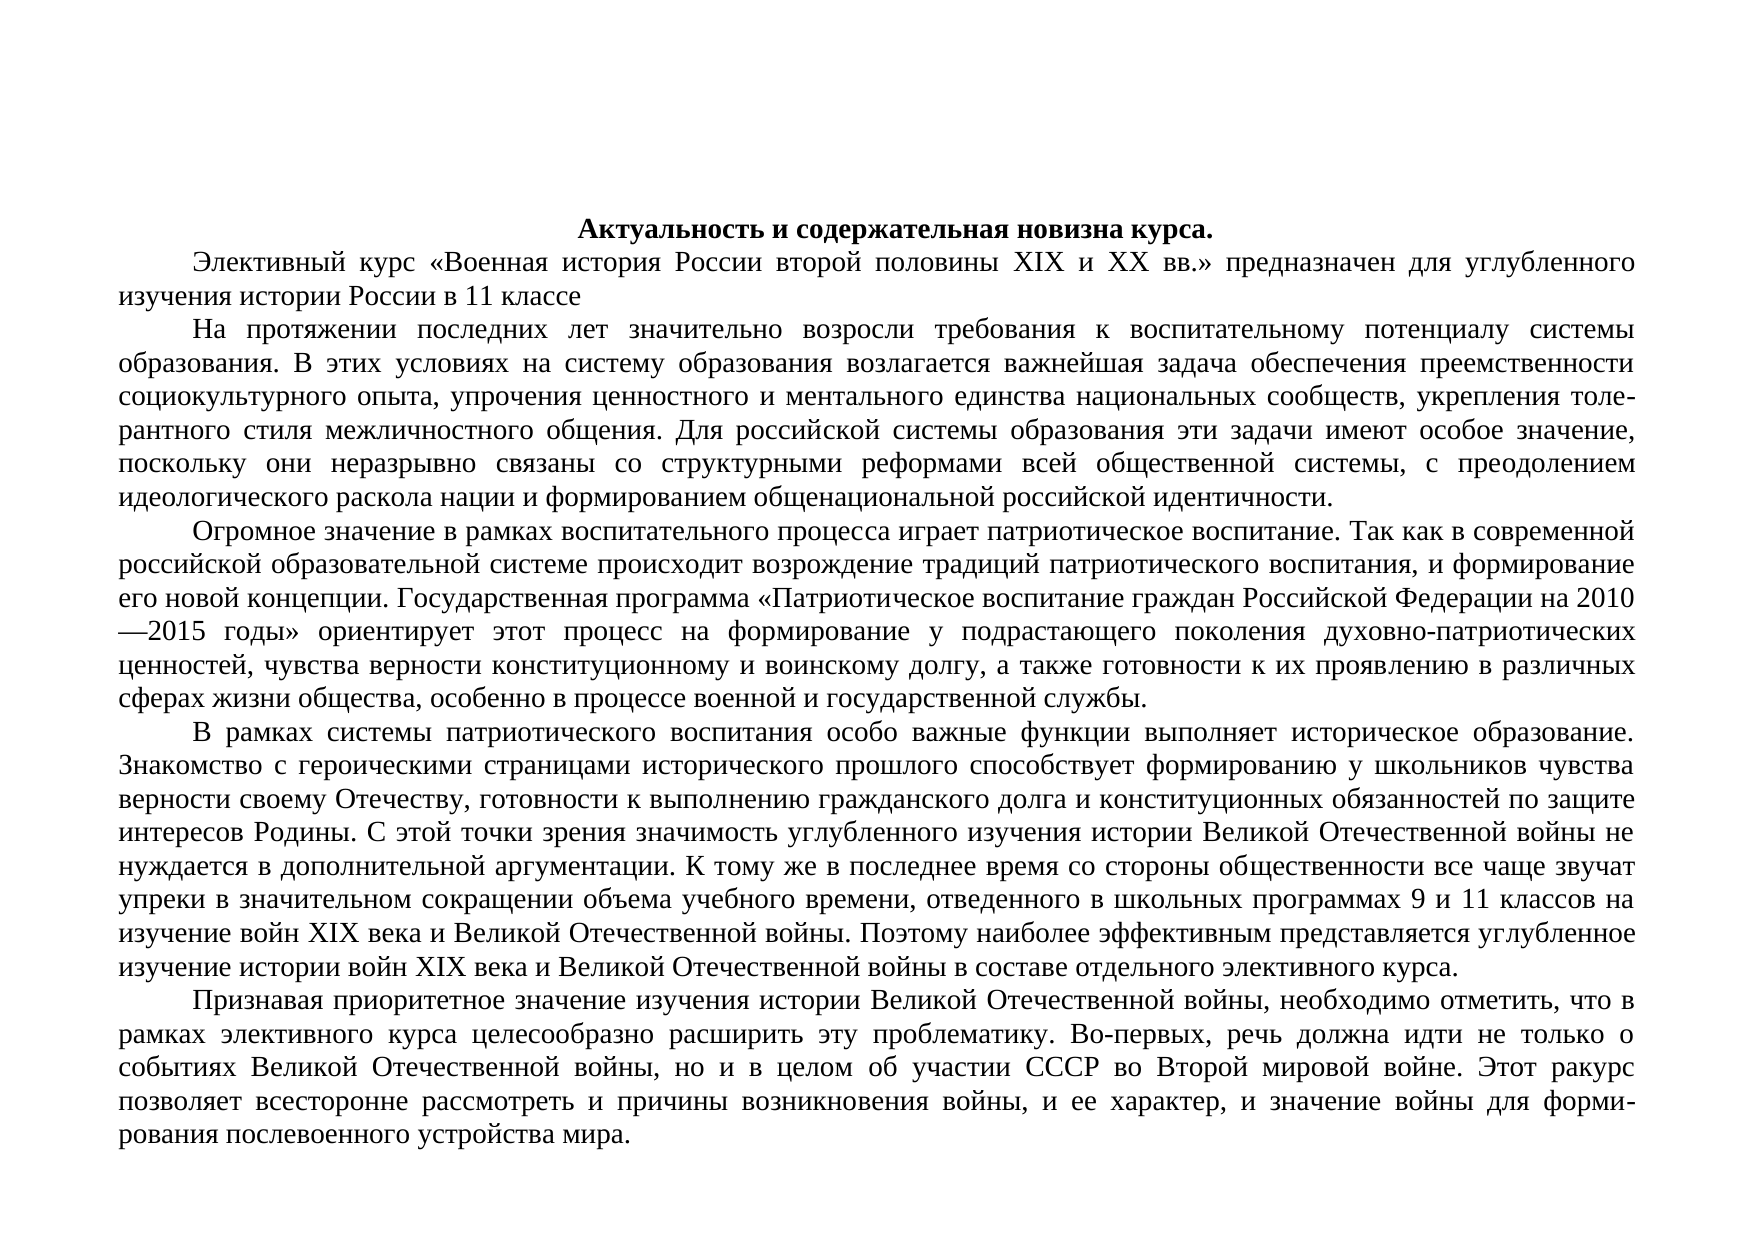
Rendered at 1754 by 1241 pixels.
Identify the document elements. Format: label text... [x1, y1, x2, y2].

text На протяжении последних лет значительно возросли требования к воспитательному потенциалу системы образования. В этих условиях на систему образования возлагается важнейшая задача обеспечения преемственности социокультурного опыта, упрочения ценностного и ментального единства национальных сообществ, укрепления толерантного стиля межличностного общения. Для российской системы образования эти задачи имеют особое значение, поскольку они неразрывно связаны со структурными реформами всей общественной системы, с преодолением идеологического раскола нации и формированием общенациональной российской идентичности. [118, 311, 1636, 513]
text Актуальность и содержательная новизна курса. [118, 211, 1636, 244]
text Огромное значение в рамках воспитательного процесса играет патриотическое воспитание. Так как в современной российской образовательной системе происходит возрождение традиций патриотического воспитания, и формирование его новой концепции. Государственная программа «Патриотическое воспитание граждан Российской Федерации на 2010—2015 годы» ориентирует этот процесс на формирование у подрастающего поколения духовно-патриотических ценностей, чувства верности конституционному и воинскому долгу, а также готовности к их проявлению в различных сферах жизни общества, особенно в процессе военной и государственной службы. [118, 513, 1636, 714]
text Элективный курс «Военная история России второй половины XIX и XX вв.» предназначен для углубленного изучения истории России в 11 классе [118, 244, 1636, 311]
text В рамках системы патриотического воспитания особо важные функции выполняет историческое образование. Знакомство с героическими страницами исторического прошлого способствует формированию у школьников чувства верности своему Отечеству, готовности к выполнению гражданского долга и конституционных обязанностей по защите интересов Родины. С этой точки зрения значимость углубленного изучения истории Великой Отечественной войны не нуждается в дополнительной аргументации. К тому же в последнее время со стороны общественности все чаще звучат упреки в значительном сокращении объема учебного времени, отведенного в школьных программах 9 и 11 классов на изучение войн XIX века и Великой Отечественной войны. Поэтому наиболее эффективным представляется углубленное изучение истории войн XIX века и Великой Отечественной войны в составе отдельного элективного курса. [118, 714, 1636, 982]
text Признавая приоритетное значение изучения истории Великой Отечественной войны, необходимо отметить, что в рамках элективного курса целесообразно расширить эту проблематику. Во-первых, речь должна идти не только о событиях Великой Отечественной войны, но и в целом об участии СССР во Второй мировой войне. Этот ракурс позволяет всесторонне рассмотреть и причины возникновения войны, и ее характер, и значение войны для формирования послевоенного устройства мира. [118, 982, 1636, 1150]
